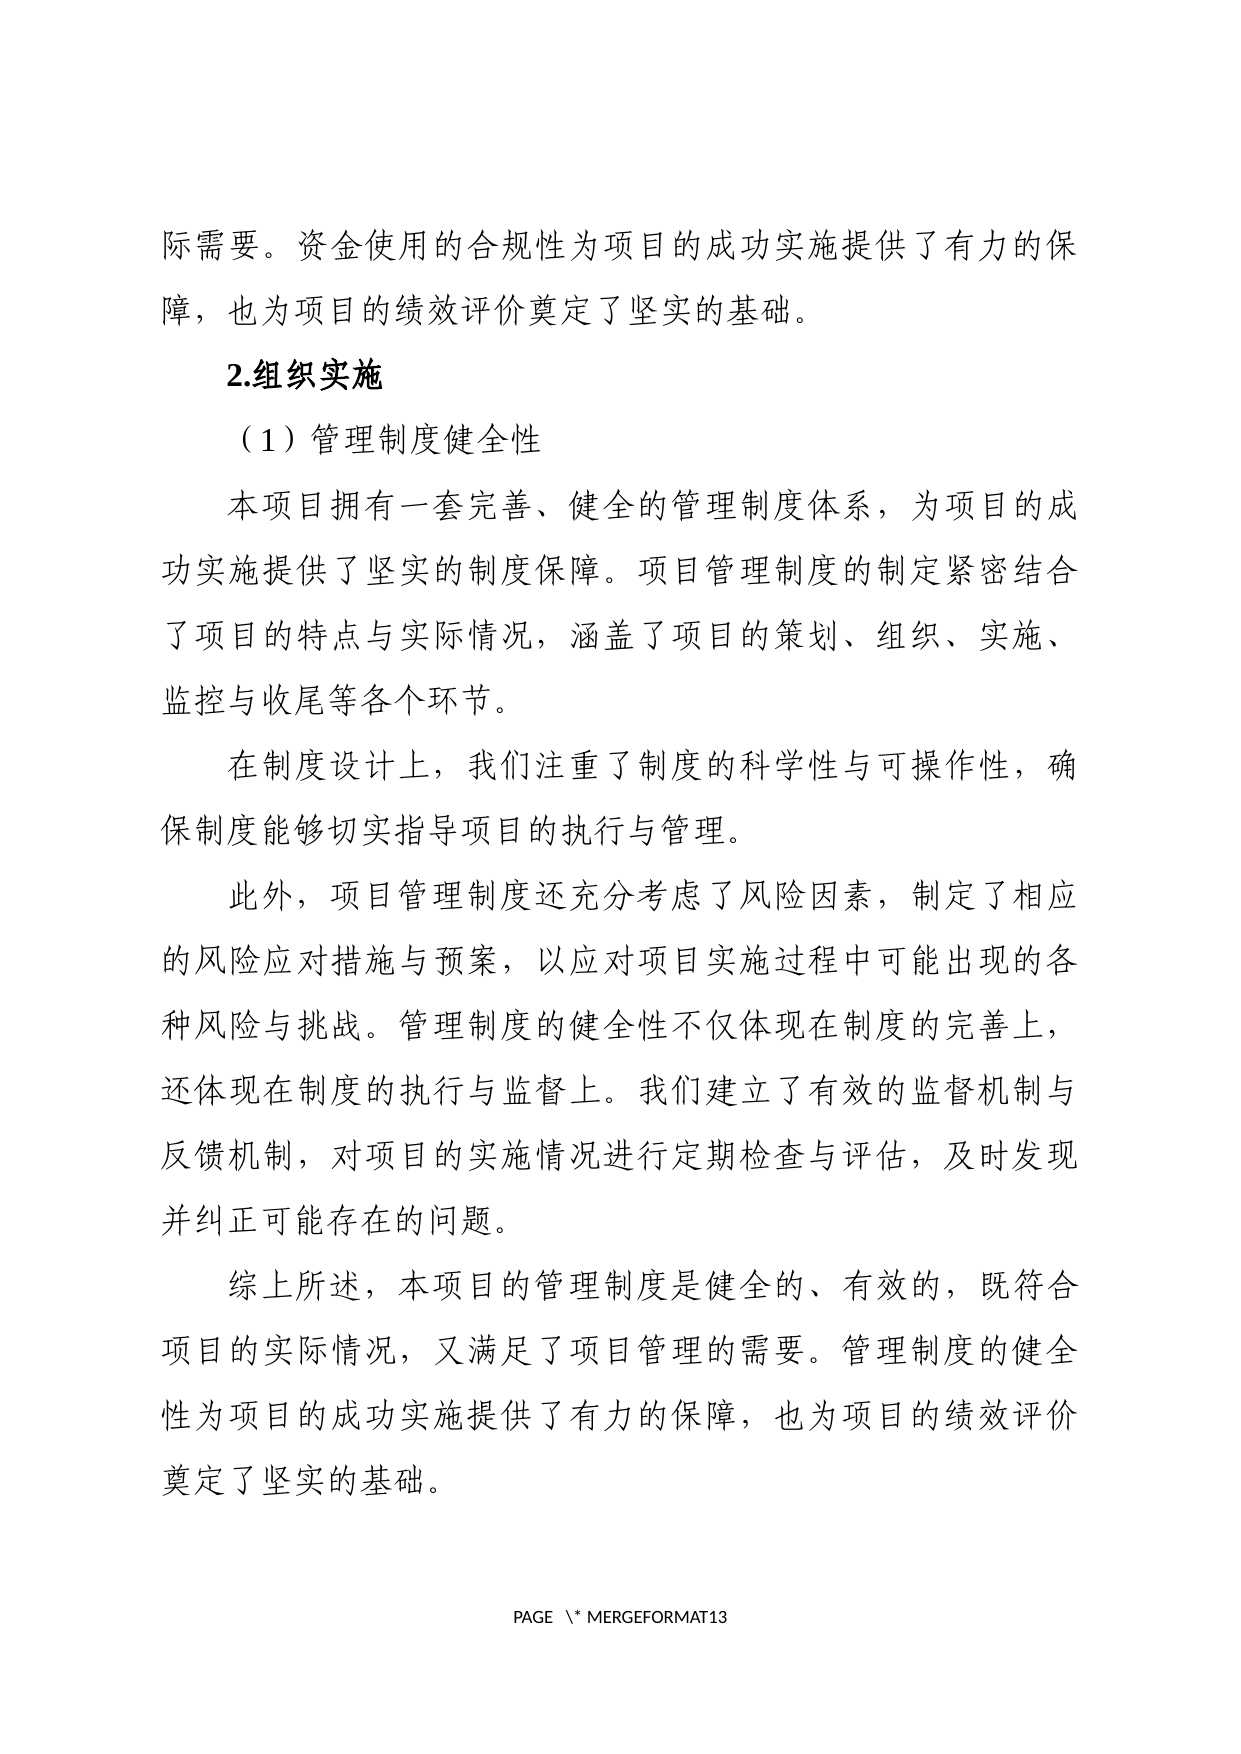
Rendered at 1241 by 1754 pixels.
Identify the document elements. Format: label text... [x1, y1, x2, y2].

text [159, 211, 1081, 341]
text 此外，项目管理制度还充分考虑了风险因素，制定了相应的风险应对措施与预案，以应对项目实施过程中可能出现的各种风险与挑战。管理制度的健全性不仅体现在制度的完善上，还体现在制度的执行与监督上。我们建立了有效的监督机制与反馈机制，对项目的实施情况进行定期检查与评估，及时发现并纠正可能存在的问题。 [159, 861, 1081, 1251]
text 本项目拥有一套完善、健全的管理制度体系，为项目的成功实施提供了坚实的制度保障。项目管理制度的制定紧密结合了项目的特点与实际情况，涵盖了项目的策划、组织、实施、监控与收尾等各个环节。 [159, 471, 1081, 731]
text （1）管理制度健全性 [159, 406, 1081, 471]
text 在制度设计上，我们注重了制度的科学性与可操作性，确保制度能够切实指导项目的执行与管理。 [159, 731, 1081, 861]
text 2.组织实施 [159, 341, 1081, 406]
text 综上所述，本项目的管理制度是健全的、有效的，既符合项目的实际情况，又满足了项目管理的需要。管理制度的健全性为项目的成功实施提供了有力的保障，也为项目的绩效评价奠定了坚实的基础。 [159, 1251, 1081, 1511]
